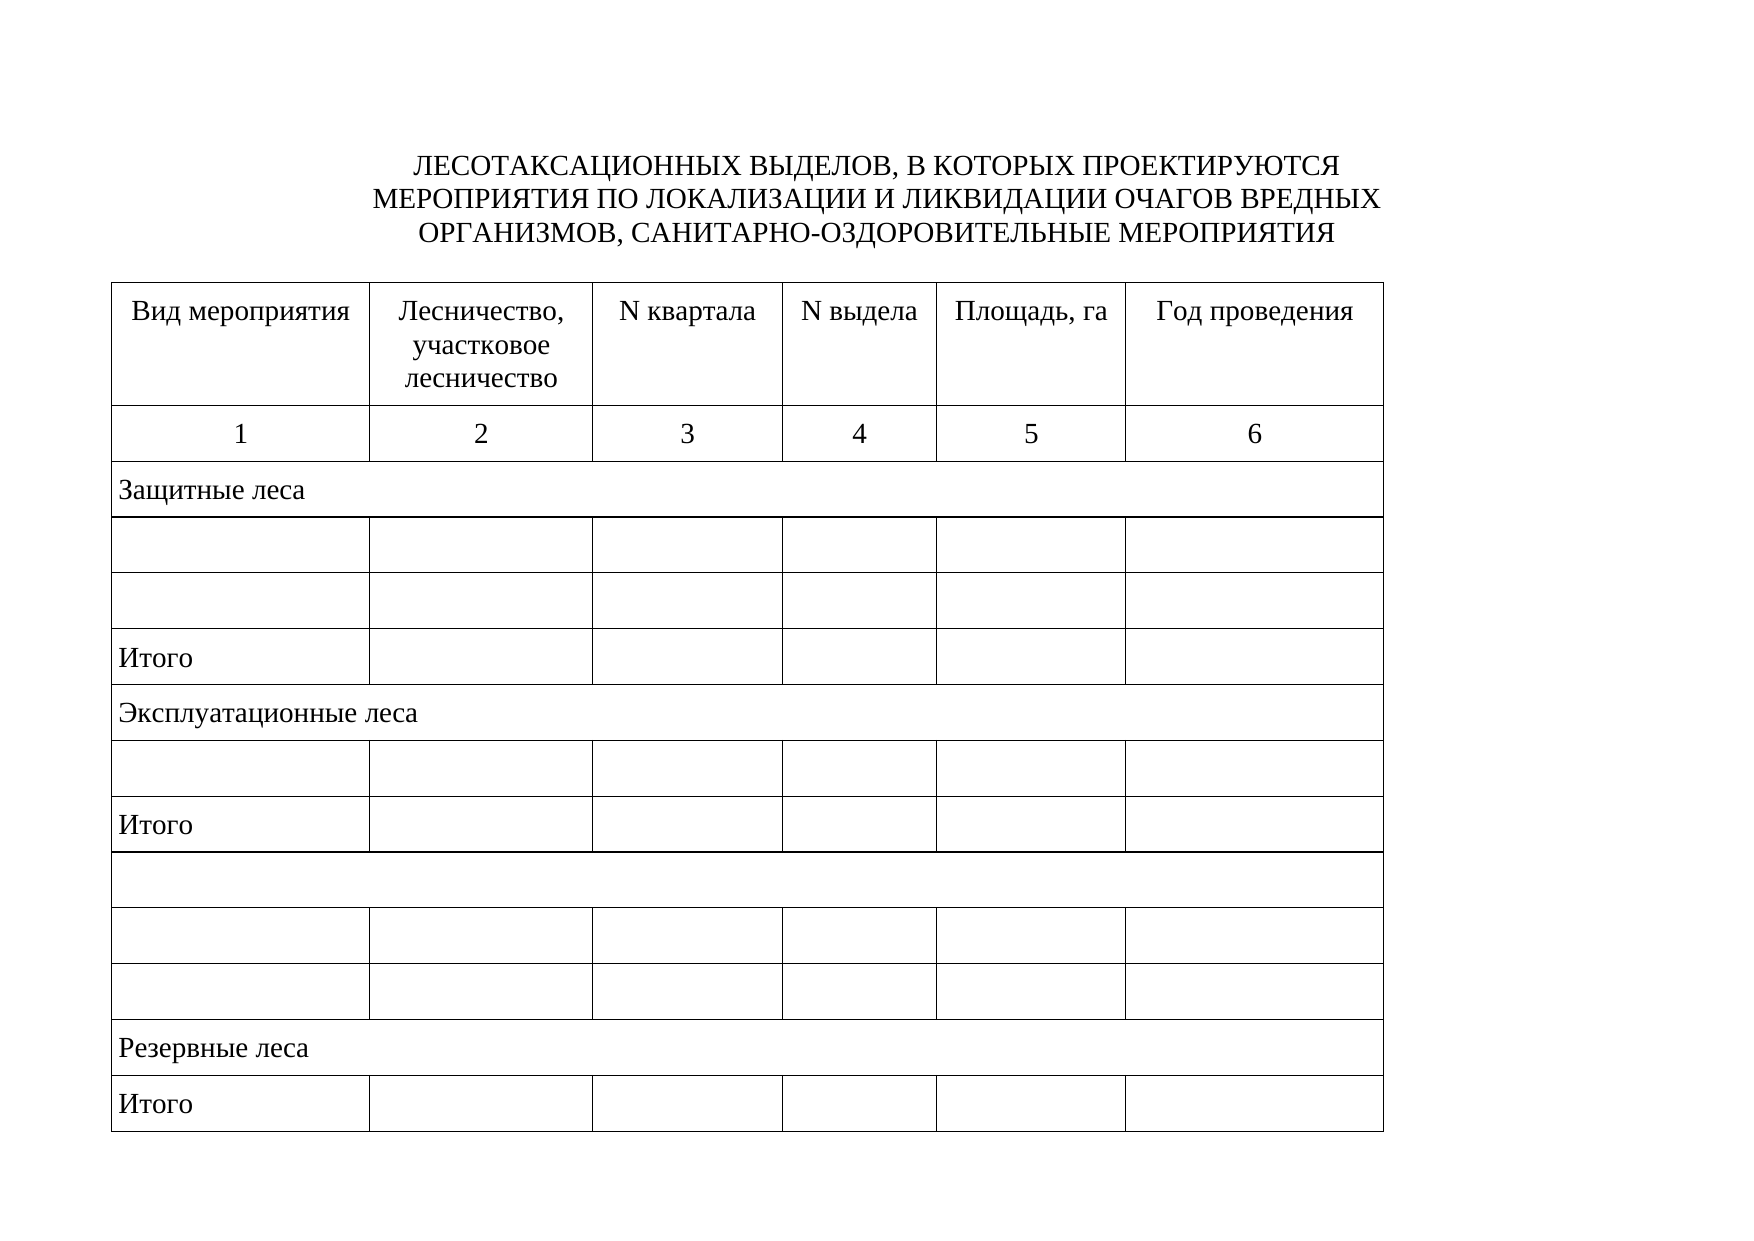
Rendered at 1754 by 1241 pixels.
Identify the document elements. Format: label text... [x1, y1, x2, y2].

table_cell Резервные леса [112, 1020, 1383, 1075]
table_cell [1126, 573, 1383, 628]
table_cell [1126, 741, 1383, 796]
table_cell [1126, 1076, 1383, 1131]
table_cell [937, 518, 1125, 572]
table_cell [112, 853, 1383, 907]
table_cell [370, 741, 592, 796]
table_cell [783, 629, 936, 684]
table_cell [937, 741, 1125, 796]
table_cell [783, 1076, 936, 1131]
table_cell Итого [112, 629, 369, 684]
table_cell [783, 908, 936, 963]
table_cell [370, 518, 592, 572]
table_cell [1126, 797, 1383, 851]
table_cell 3 [593, 406, 782, 461]
text ЛЕСОТАКСАЦИОННЫХ ВЫДЕЛОВ, В КОТОРЫХ ПРОЕКТИРУЮТСЯ [118, 148, 1636, 181]
table_cell [783, 964, 936, 1019]
table_cell [783, 518, 936, 572]
table_cell [112, 518, 369, 572]
table_header N квартала [593, 283, 782, 405]
table_cell Эксплуатационные леса [112, 685, 1383, 740]
table_cell [1126, 964, 1383, 1019]
table_cell 6 [1126, 406, 1383, 461]
table_cell [593, 964, 782, 1019]
table_cell [370, 908, 592, 963]
table_cell [937, 797, 1125, 851]
table_cell [593, 573, 782, 628]
table_cell [783, 573, 936, 628]
table_cell [783, 741, 936, 796]
text ОРГАНИЗМОВ, САНИТАРНО-ОЗДОРОВИТЕЛЬНЫЕ МЕРОПРИЯТИЯ [118, 215, 1636, 248]
table_cell [1126, 908, 1383, 963]
table_cell [370, 629, 592, 684]
table_cell [593, 797, 782, 851]
table_cell 2 [370, 406, 592, 461]
table_header Вид мероприятия [112, 283, 369, 405]
table_cell [937, 629, 1125, 684]
table_cell [937, 1076, 1125, 1131]
table_cell Итого [112, 797, 369, 851]
table_cell [593, 629, 782, 684]
table_header Год проведения [1126, 283, 1383, 405]
table_cell [1126, 518, 1383, 572]
table_cell Защитные леса [112, 462, 1383, 516]
table_cell [783, 797, 936, 851]
table_cell [593, 741, 782, 796]
table_cell 5 [937, 406, 1125, 461]
table_cell [112, 573, 369, 628]
table_header Площадь, га [937, 283, 1125, 405]
text МЕРОПРИЯТИЯ ПО ЛОКАЛИЗАЦИИ И ЛИКВИДАЦИИ ОЧАГОВ ВРЕДНЫХ [118, 181, 1636, 215]
table_cell Итого [112, 1076, 369, 1131]
table_cell [593, 908, 782, 963]
table_cell [370, 1076, 592, 1131]
table_cell [370, 797, 592, 851]
table_header Лесничество, участковое лесничество [370, 283, 592, 405]
table_cell [593, 1076, 782, 1131]
table_cell [937, 964, 1125, 1019]
table_cell [1126, 629, 1383, 684]
table_cell 1 [112, 406, 369, 461]
table_cell [937, 908, 1125, 963]
table_cell [937, 573, 1125, 628]
table_cell [593, 518, 782, 572]
table_cell [112, 908, 369, 963]
table_header N выдела [783, 283, 936, 405]
table_cell 4 [783, 406, 936, 461]
table_cell [370, 573, 592, 628]
table_cell [370, 964, 592, 1019]
table_cell [112, 741, 369, 796]
table_cell [112, 964, 369, 1019]
